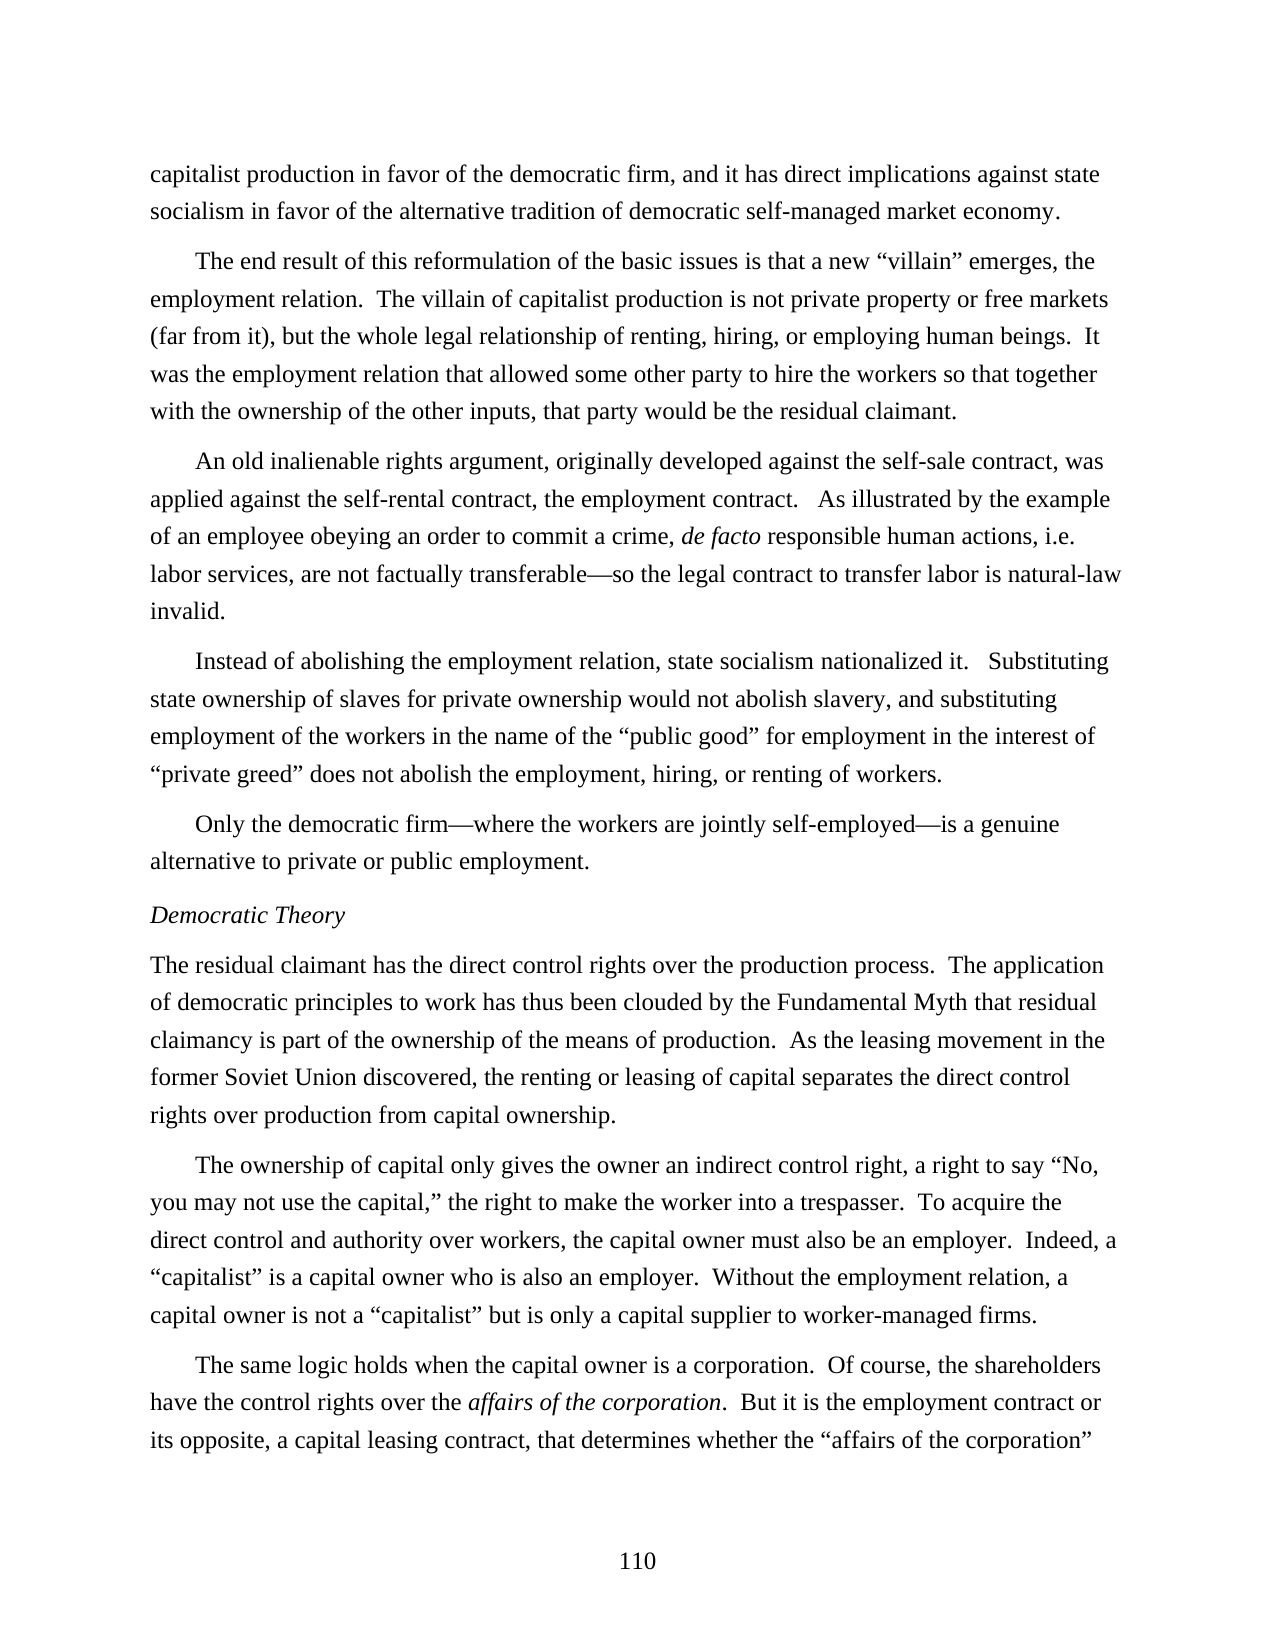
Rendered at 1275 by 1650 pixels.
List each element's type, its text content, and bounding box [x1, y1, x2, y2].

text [150, 1341, 1125, 1454]
text The ownership of capital only gives the owner an indirect control right, a right to say “No, you may not use the capital,” the right to make the worker into a trespasser. To acquire the direct control and authority over workers, the capital owner must also be an employer. Indeed, a “capitalist” is a capital owner who is also an employer. Without the employment relation, a capital owner is not a “capitalist” but is only a capital supplier to worker-managed firms. [150, 1141, 1125, 1329]
text The end result of this reformulation of the basic issues is that a new “villain” emerges, the employment relation. The villain of capitalist production is not private property or free markets (far from it), but the whole legal relationship of renting, hiring, or employing human beings. It was the employment relation that allowed some other party to hire the workers so that together with the ownership of the other inputs, that party would be the residual claimant. [150, 237, 1125, 425]
subtitle Democratic Theory [150, 900, 1125, 929]
text The residual claimant has the direct control rights over the production process. The application of democratic principles to work has thus been clouded by the Fundamental Myth that residual claimancy is part of the ownership of the means of production. As the leasing movement in the former Soviet Union discovered, the renting or leasing of capital separates the direct control rights over production from capital ownership. [150, 941, 1125, 1129]
text Instead of abolishing the employment relation, state socialism nationalized it. Substituting state ownership of slaves for private ownership would not abolish slavery, and substituting employment of the workers in the name of the “public good” for employment in the interest of “private greed” does not abolish the employment, hiring, or renting of workers. [150, 637, 1125, 787]
text An old inalienable rights argument, originally developed against the self-sale contract, was applied against the self-rental contract, the employment contract. As illustrated by the example of an employee obeying an order to commit a crime, de facto responsible human actions, i.e. labor services, are not factually transferable—so the legal contract to transfer labor is natural-law invalid. [150, 437, 1125, 625]
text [150, 150, 1125, 225]
text Only the democratic firm—where the workers are jointly self-employed—is a genuine alternative to private or public employment. [150, 800, 1125, 875]
